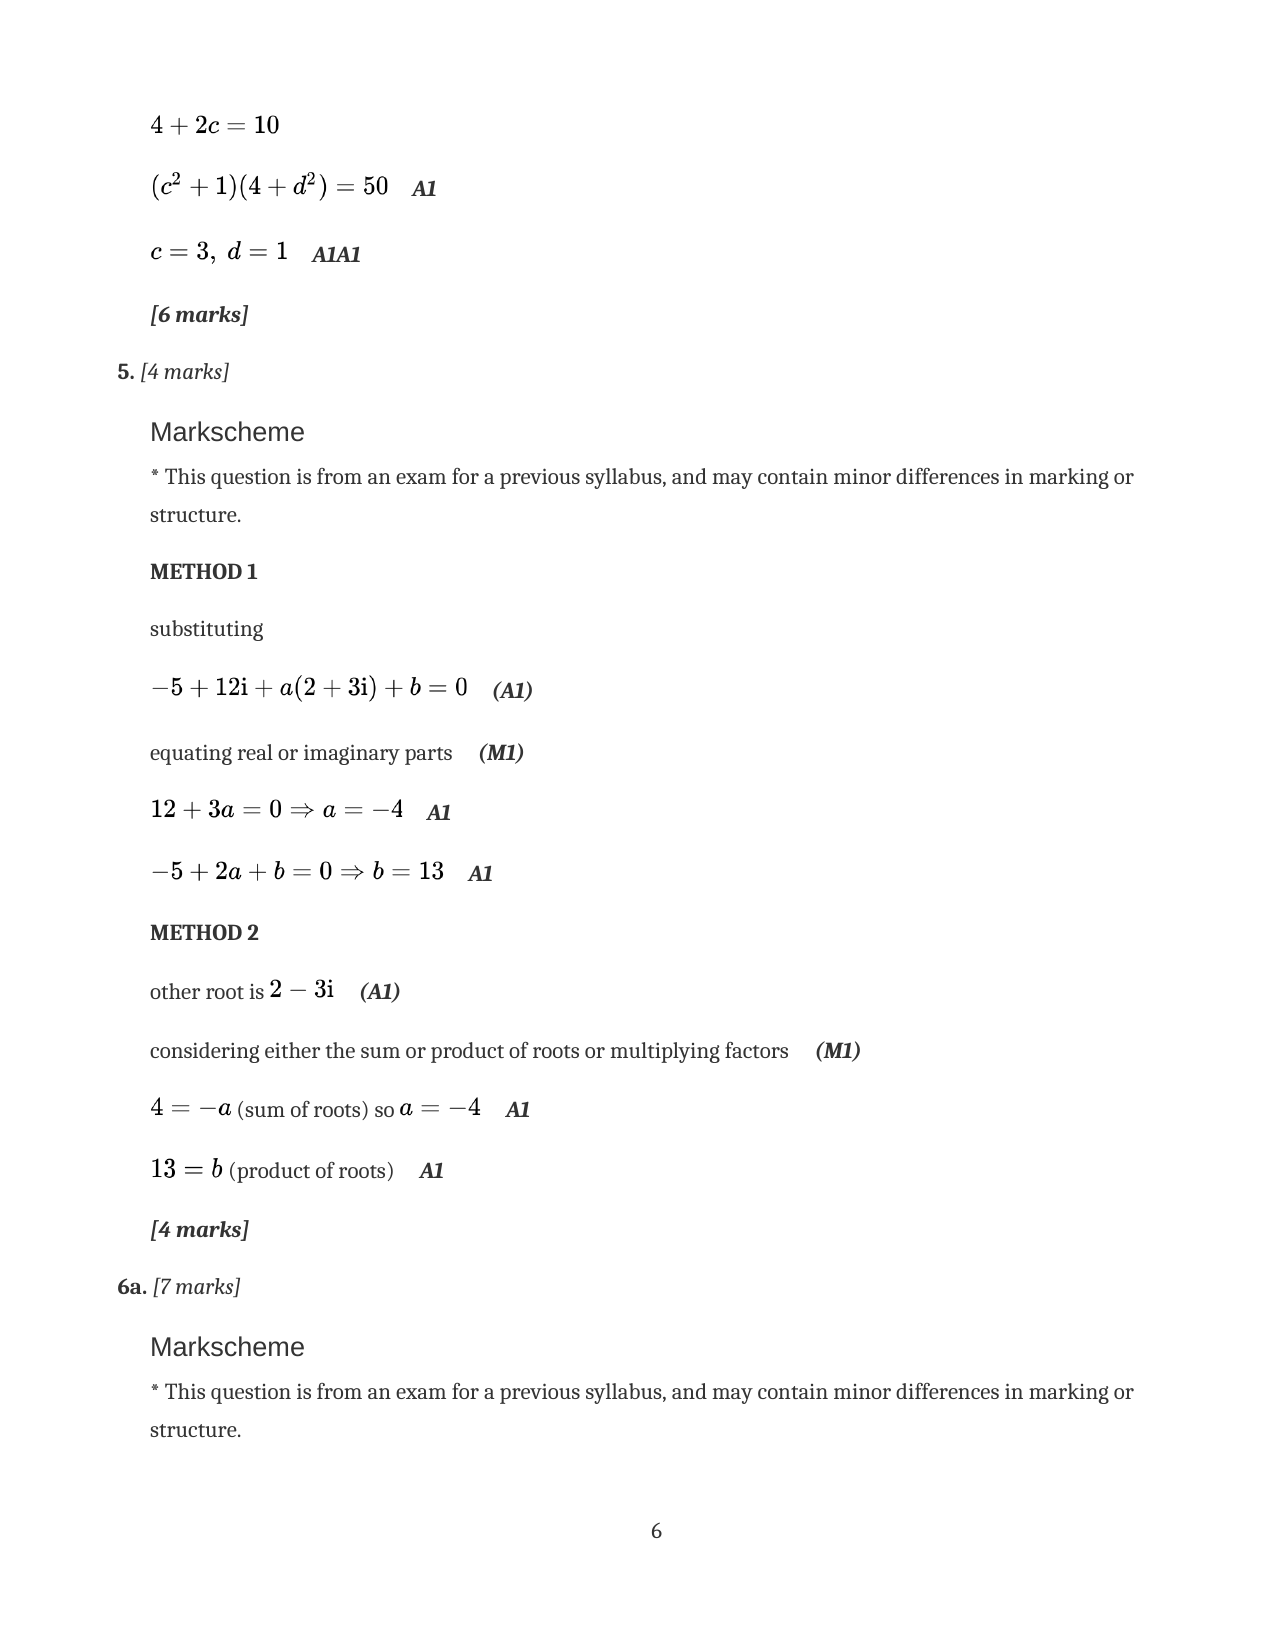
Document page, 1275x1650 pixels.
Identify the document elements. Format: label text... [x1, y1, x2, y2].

text A1A1 [150, 239, 1162, 272]
text (product of roots) A1 [150, 1156, 1162, 1187]
picture [269, 976, 334, 1002]
text * This question is from an exam for a previous syllabus, and may contain minor differences in marking or structure. [150, 1379, 1162, 1443]
text METHOD 2 [150, 919, 1162, 946]
subtitle Markscheme [150, 416, 1162, 447]
picture [150, 797, 403, 822]
subtitle Markscheme [150, 1331, 1162, 1362]
text (sum of roots) so A1 [150, 1094, 1162, 1125]
picture [150, 238, 288, 266]
text substituting [150, 616, 1162, 642]
picture [150, 112, 280, 138]
text A1 [150, 169, 1162, 208]
picture [399, 1094, 481, 1120]
text [4 marks] [150, 1217, 1162, 1243]
picture [150, 672, 467, 704]
picture [150, 1155, 223, 1181]
picture [150, 858, 444, 884]
picture [150, 169, 388, 203]
text other root is (A1) [150, 976, 1162, 1007]
text A1 [150, 858, 1162, 889]
text * This question is from an exam for a previous syllabus, and may contain minor differences in marking or structure. [150, 464, 1162, 528]
text 5. [4 marks] [112, 359, 1162, 386]
text A1 [150, 797, 1162, 828]
text considering either the sum or product of roots or multiplying factors (M1) [150, 1038, 1162, 1064]
text equating real or imaginary parts (M1) [150, 740, 1162, 767]
text 6a. [7 marks] [112, 1274, 1162, 1300]
text METHOD 1 [150, 559, 1162, 585]
picture [150, 1094, 232, 1120]
text [6 marks] [150, 302, 1162, 329]
